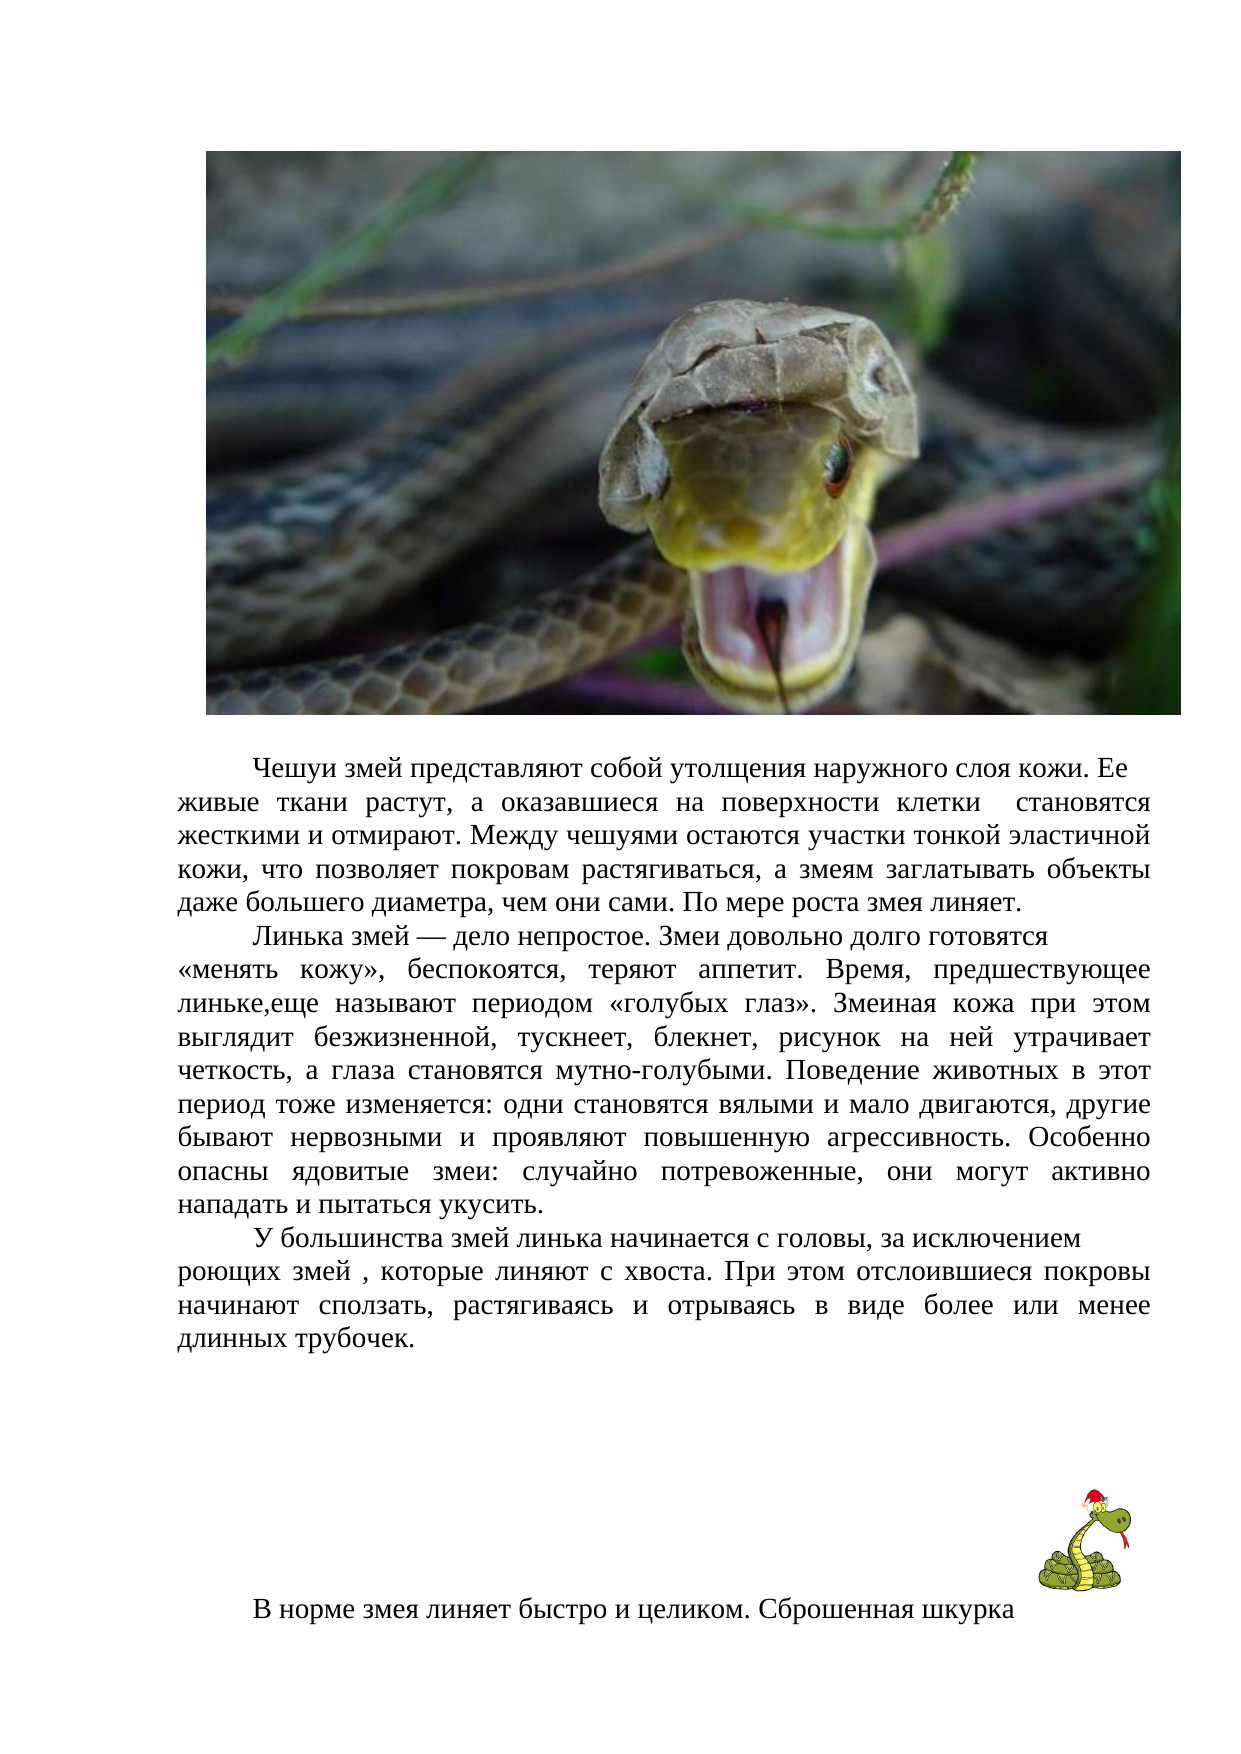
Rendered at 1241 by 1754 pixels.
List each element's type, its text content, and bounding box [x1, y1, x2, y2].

picture [206, 151, 1181, 715]
text У большинства змей линька начинается с головы, за исключением [252, 1220, 1152, 1253]
picture [1037, 1488, 1132, 1592]
text «менять кожу», беспокоятся, теряют аппетит. Время, предшествующее линьке,еще называют периодом «голубых глаз». Змеиная кожа при этом выглядит безжизненной, тускнеет, блекнет, рисунок на ней утрачивает четкость, а глаза становятся мутно-голубыми. Поведение животных в этот период тоже изменяется: одни становятся вялыми и мало двигаются, другие бывают нервозными и проявляют повышенную агрессивность. Особенно опасны ядовитые змеи: случайно потревоженные, они могут активно нападать и пытаться укусить. [177, 952, 1152, 1220]
text живые ткани растут, а оказавшиеся на поверхности клетки становятся жесткими и отмирают. Между чешуями остаются участки тонкой эластичной кожи, что позволяет покровам растягиваться, а змеям заглатывать объекты даже большего диаметра, чем они сами. По мере роста змея линяет. [177, 784, 1152, 918]
text Чешуи змей представляют собой утолщения наружного слоя кожи. Ее [252, 750, 1152, 784]
text Линька змей — дело непростое. Змеи довольно долго готовятся [252, 918, 1152, 952]
text роющих змей , которые линяют с хвоста. При этом отслоившиеся покровы начинают сползать, растягиваясь и отрываясь в виде более или менее длинных трубочек. [177, 1253, 1152, 1354]
text В норме змея линяет быстро и целиком. Сброшенная шкурка [252, 1592, 1152, 1625]
